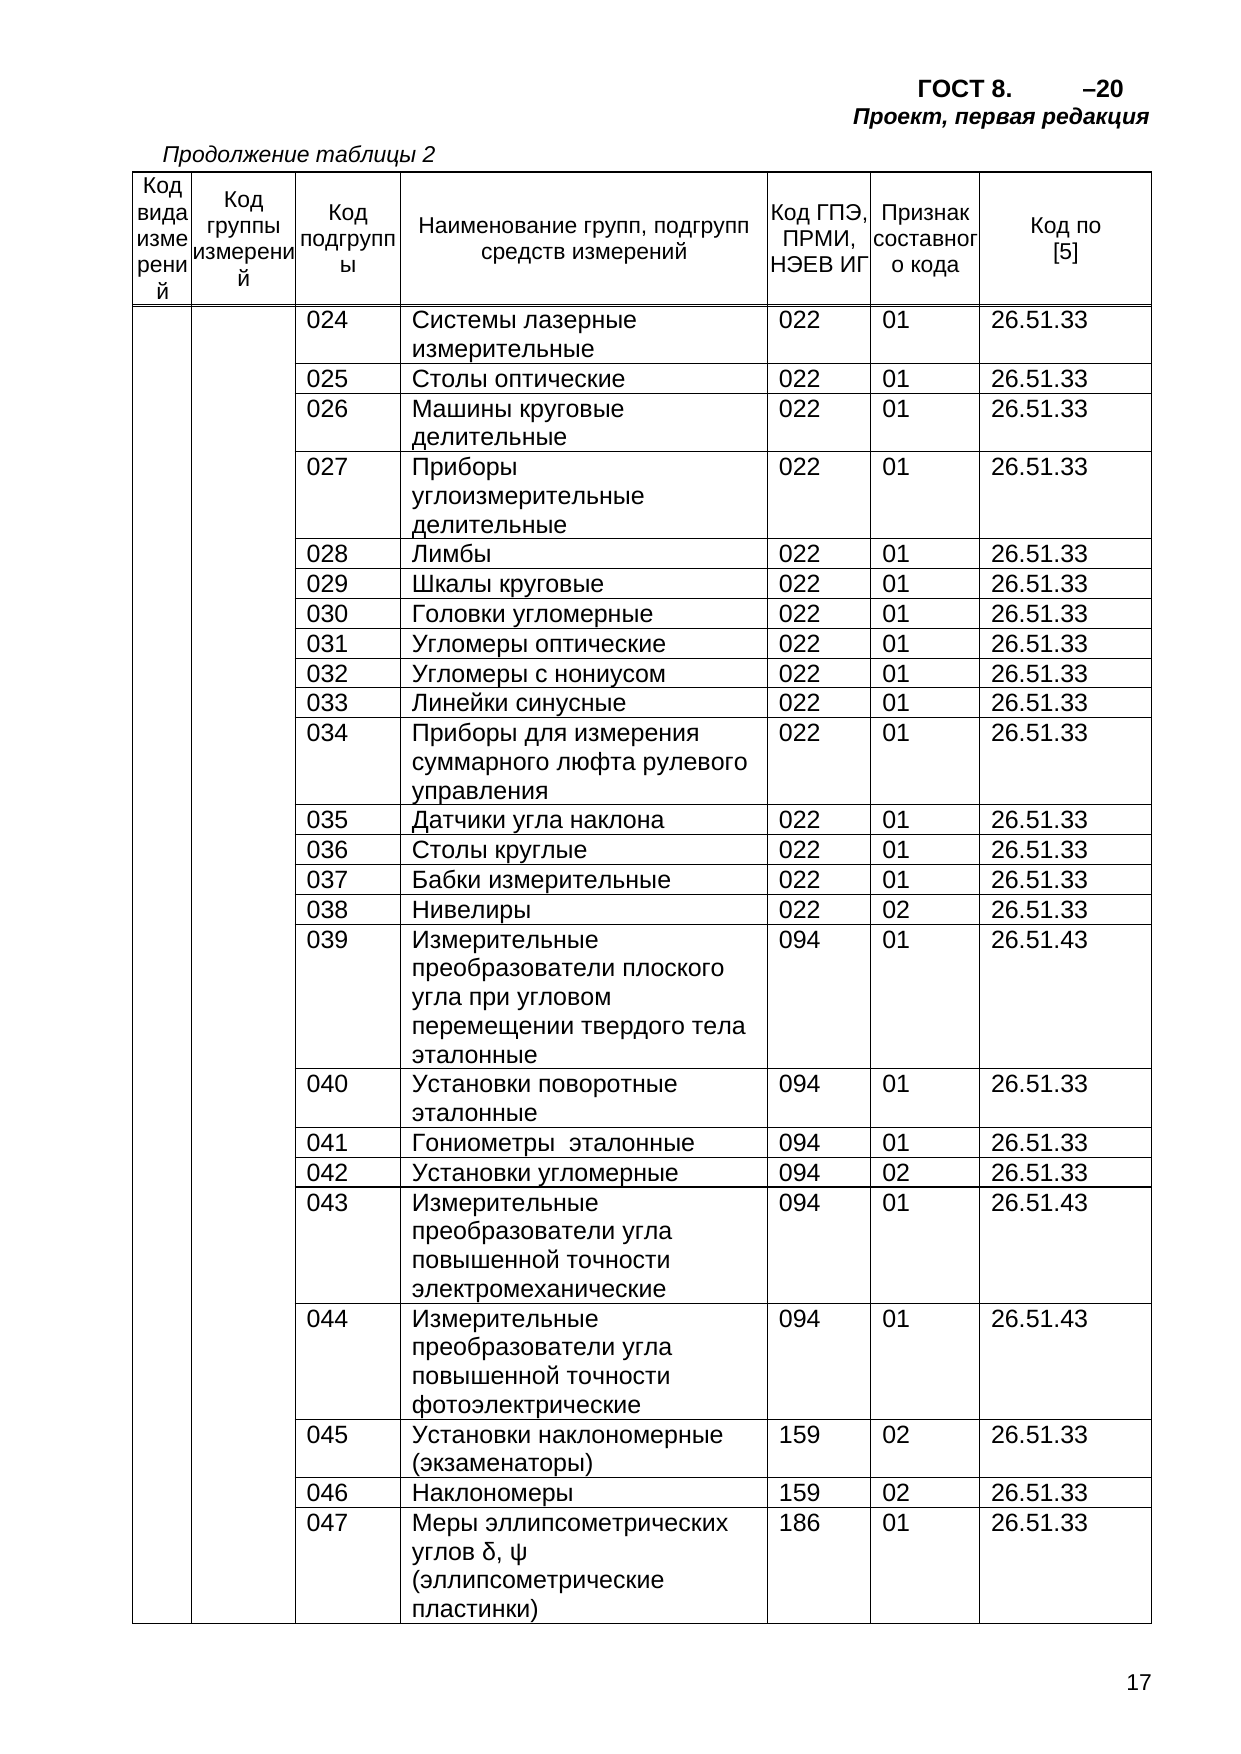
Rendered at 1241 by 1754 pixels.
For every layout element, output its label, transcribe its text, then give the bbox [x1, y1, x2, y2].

table_cell 026 [296, 394, 400, 451]
table_cell 022 [768, 718, 870, 804]
table_cell 030 [296, 599, 400, 628]
table_cell Угломеры оптические [401, 629, 767, 657]
table_cell 044 [296, 1304, 400, 1418]
table_header Код вида измерений [133, 173, 191, 304]
table_cell 02 [871, 1158, 979, 1186]
table_cell 01 [871, 1508, 979, 1623]
table_cell 022 [768, 895, 870, 923]
table_cell 037 [296, 865, 400, 894]
table_cell 022 [768, 452, 870, 538]
table_cell 094 [768, 1128, 870, 1157]
table_cell 027 [296, 452, 400, 538]
table_cell 01 [871, 569, 979, 598]
table_cell 022 [768, 835, 870, 864]
table_header Код по [5] [980, 173, 1151, 304]
table_cell 029 [296, 569, 400, 598]
table_cell 02 [871, 895, 979, 923]
table_header Наименование групп, подгрупп средств измерений [401, 173, 767, 304]
table_cell 031 [296, 629, 400, 657]
table_cell 039 [296, 925, 400, 1068]
table_cell 01 [871, 452, 979, 538]
table_cell 26.51.33 [980, 364, 1151, 392]
table_cell 022 [768, 599, 870, 628]
table_cell Измерительные преобразователи угла повышенной точности фотоэлектрические [401, 1304, 767, 1418]
table_cell 033 [296, 688, 400, 717]
table_cell Угломеры с нониусом [401, 659, 767, 687]
table_cell 26.51.33 [980, 569, 1151, 598]
table_cell Наклономеры [401, 1478, 767, 1507]
table_cell 26.51.33 [980, 394, 1151, 451]
table_cell 094 [768, 925, 870, 1068]
table_cell 042 [296, 1158, 400, 1186]
table_cell 094 [768, 1188, 870, 1302]
table_cell 01 [871, 835, 979, 864]
table_cell 26.51.33 [980, 1128, 1151, 1157]
table_cell 01 [871, 629, 979, 657]
table_cell 26.51.33 [980, 659, 1151, 687]
table_cell 26.51.33 [980, 688, 1151, 717]
table_cell 26.51.33 [980, 805, 1151, 834]
table_cell 01 [871, 1188, 979, 1302]
table_cell 26.51.33 [980, 539, 1151, 568]
table_cell 041 [296, 1128, 400, 1157]
table_cell 046 [296, 1478, 400, 1507]
table_cell 26.51.43 [980, 1304, 1151, 1418]
table_cell 022 [768, 659, 870, 687]
table_cell Гониометры эталонные [401, 1128, 767, 1157]
table_cell 26.51.33 [980, 1069, 1151, 1127]
table_header Код группы измерений [192, 173, 295, 304]
table_cell Датчики угла наклона [401, 805, 767, 834]
table_cell Столы оптические [401, 364, 767, 392]
table_cell 01 [871, 865, 979, 894]
table_cell 01 [871, 805, 979, 834]
table_cell Линейки синусные [401, 688, 767, 717]
table_cell 01 [871, 1069, 979, 1127]
table_cell 159 [768, 1420, 870, 1477]
table_cell Столы круглые [401, 835, 767, 864]
table_cell Установки поворотные эталонные [401, 1069, 767, 1127]
table_cell Измерительные преобразователи угла повышенной точности электромеханические [401, 1188, 767, 1302]
table_cell 01 [871, 925, 979, 1068]
table_cell Измерительные преобразователи плоского угла при угловом перемещении твердого тела эталонные [401, 925, 767, 1068]
table_cell 025 [296, 364, 400, 392]
table_cell Лимбы [401, 539, 767, 568]
table_header Код ГПЭ, ПРМИ, НЭЕВ ИГ [768, 173, 870, 304]
table_cell 022 [768, 569, 870, 598]
table_cell Шкалы круговые [401, 569, 767, 598]
table_cell 045 [296, 1420, 400, 1477]
table_cell 022 [768, 629, 870, 657]
table_cell 01 [871, 599, 979, 628]
table_cell Установки угломерные [401, 1158, 767, 1186]
table_cell 043 [296, 1188, 400, 1302]
table_cell 024 [296, 307, 400, 363]
table_cell 032 [296, 659, 400, 687]
table_cell 094 [768, 1304, 870, 1418]
table_cell Системы лазерные измерительные [401, 307, 767, 363]
table_cell 26.51.33 [980, 865, 1151, 894]
table_cell 022 [768, 307, 870, 363]
table_cell 022 [768, 865, 870, 894]
table_cell Нивелиры [401, 895, 767, 923]
table_cell 047 [296, 1508, 400, 1623]
table_cell Приборы углоизмерительные делительные [401, 452, 767, 538]
table_cell 01 [871, 659, 979, 687]
table_cell 028 [296, 539, 400, 568]
table_cell 26.51.33 [980, 599, 1151, 628]
table_cell 26.51.33 [980, 718, 1151, 804]
table_cell Меры эллипсометрических углов δ, ψ (эллипсометрические пластинки) [401, 1508, 767, 1623]
table_header Код подгруппы [296, 173, 400, 304]
table_cell 022 [768, 805, 870, 834]
table_cell 02 [871, 1478, 979, 1507]
table_cell 01 [871, 364, 979, 392]
table_cell 01 [871, 1304, 979, 1418]
table_cell 26.51.33 [980, 1478, 1151, 1507]
table_cell Машины круговые делительные [401, 394, 767, 451]
table_cell 038 [296, 895, 400, 923]
table_cell 022 [768, 394, 870, 451]
table_cell 036 [296, 835, 400, 864]
table_cell Головки угломерные [401, 599, 767, 628]
table_cell 01 [871, 394, 979, 451]
table_cell 26.51.33 [980, 307, 1151, 363]
table_cell 035 [296, 805, 400, 834]
table_cell 186 [768, 1508, 870, 1623]
table_cell 26.51.33 [980, 1158, 1151, 1186]
table_cell 26.51.33 [980, 895, 1151, 923]
table_cell 26.51.33 [980, 629, 1151, 657]
table_cell Бабки измерительные [401, 865, 767, 894]
table_header Признак составного кода [871, 173, 979, 304]
table_cell 034 [296, 718, 400, 804]
table_cell 01 [871, 1128, 979, 1157]
table_cell 022 [768, 688, 870, 717]
table_cell 159 [768, 1478, 870, 1507]
table_cell Приборы для измерения суммарного люфта рулевого управления [401, 718, 767, 804]
table_cell 26.51.33 [980, 452, 1151, 538]
table_cell 094 [768, 1069, 870, 1127]
table_cell 022 [768, 539, 870, 568]
table_cell 26.51.33 [980, 1508, 1151, 1623]
table_cell 040 [296, 1069, 400, 1127]
table_cell Установки наклономерные (экзаменаторы) [401, 1420, 767, 1477]
table_cell 01 [871, 539, 979, 568]
table_cell 022 [768, 364, 870, 392]
table_cell 094 [768, 1158, 870, 1186]
table_cell 01 [871, 718, 979, 804]
table_cell 26.51.43 [980, 1188, 1151, 1302]
table_cell 02 [871, 1420, 979, 1477]
table_cell 26.51.43 [980, 925, 1151, 1068]
table_cell 26.51.33 [980, 835, 1151, 864]
table_cell 01 [871, 688, 979, 717]
table_cell 01 [871, 307, 979, 363]
table_cell 26.51.33 [980, 1420, 1151, 1477]
